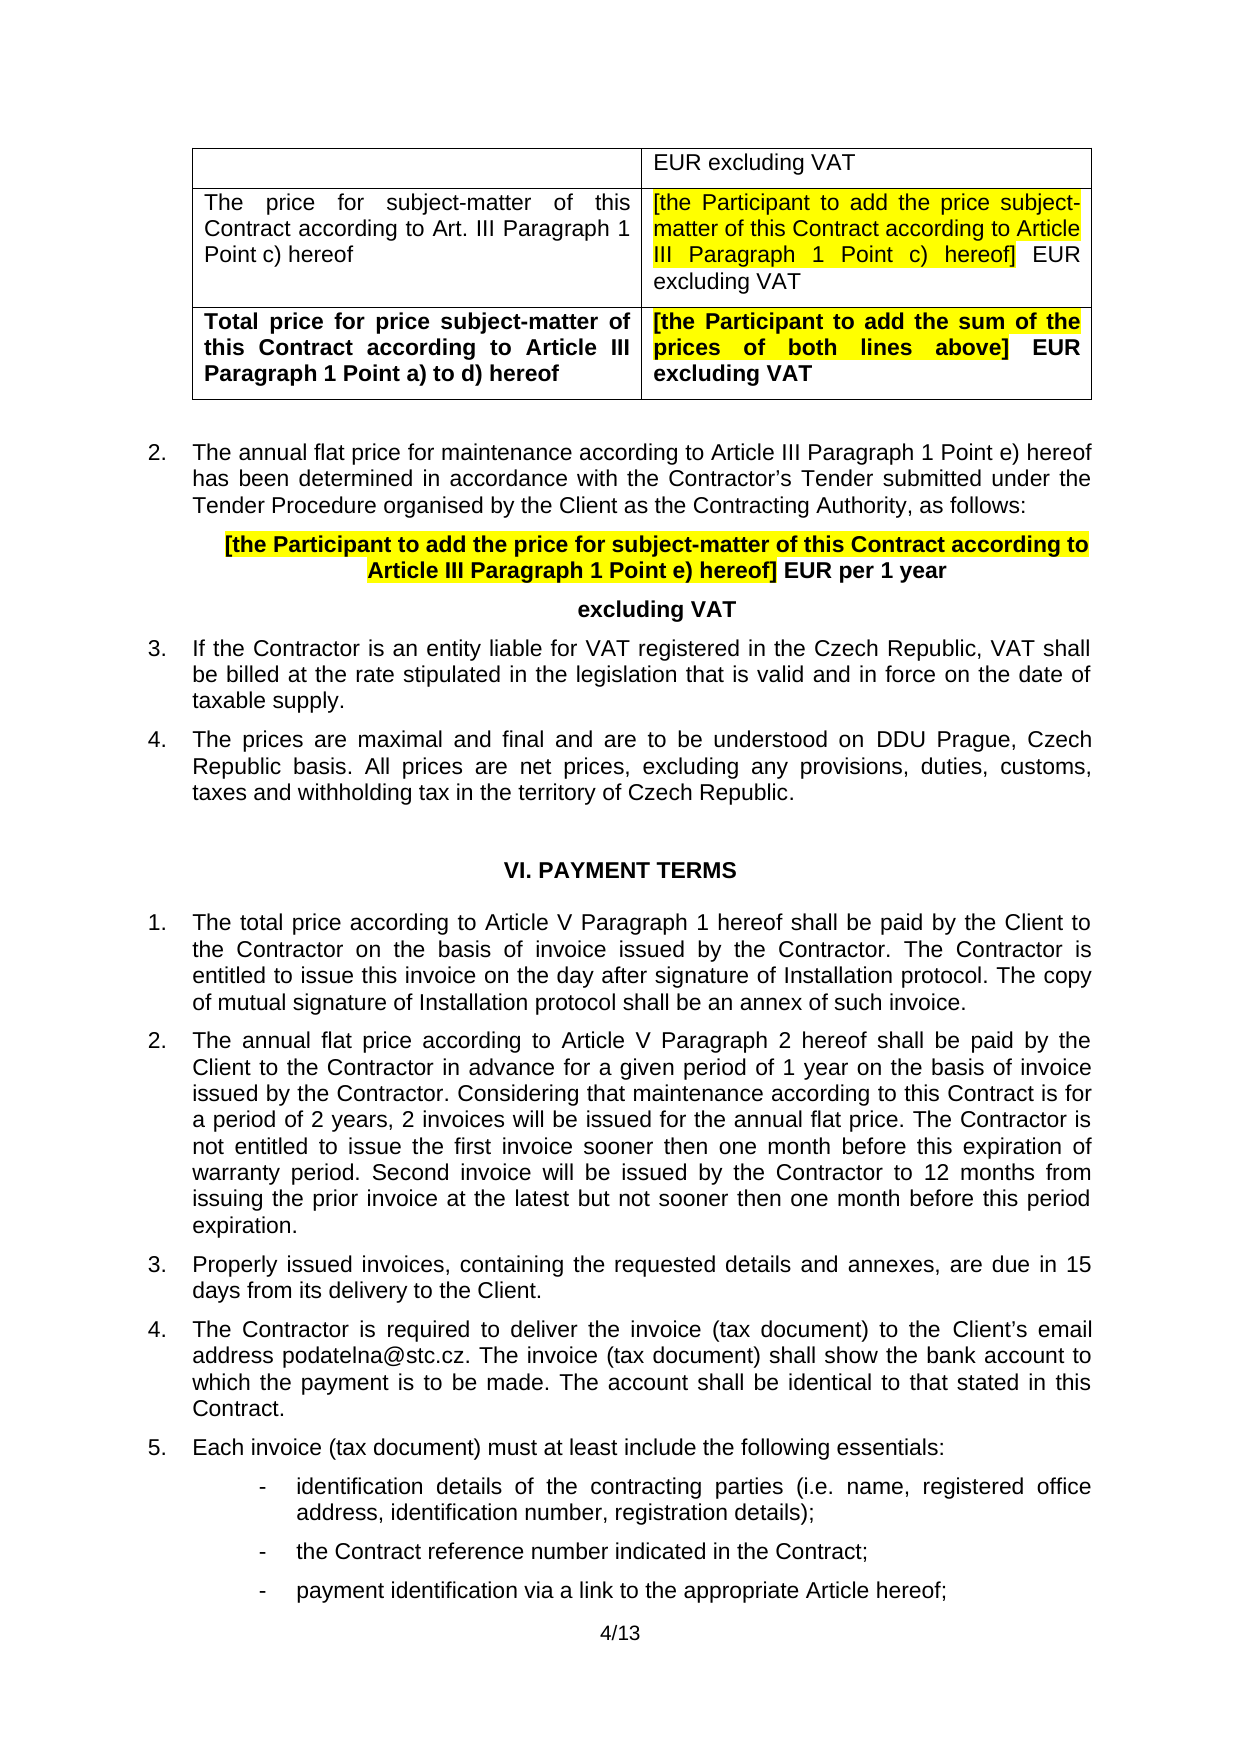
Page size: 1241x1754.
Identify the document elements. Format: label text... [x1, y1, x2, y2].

list The prices are maximal and final and are to be understood on DDU Prague, Czech Republic basis. All prices are net prices, excluding any provisions, duties, customs, taxes and withholding tax in the territory of Czech Republic. [148, 726, 1092, 805]
table_cell The price for subject-matter of this Contract according to Art. III Paragraph 1 Point c) hereof [193, 189, 641, 307]
list payment identification via a link to the appropriate Article hereof; [259, 1577, 1092, 1603]
list identification details of the contracting parties (i.e. name, registered office address, identification number, registration details); [259, 1473, 1092, 1525]
list The total price according to Article V Paragraph 1 hereof shall be paid by the Client to the Contractor on the basis of invoice issued by the Contractor. The Contractor is entitled to issue this invoice on the day after signature of Installation protocol. The copy of mutual signature of Installation protocol shall be an annex of such invoice. [148, 909, 1092, 1015]
list If the Contractor is an entity liable for VAT registered in the Czech Republic, VAT shall be billed at the rate stipulated in the legislation that is valid and in force on the date of taxable supply. [148, 635, 1092, 714]
table_cell [the Participant to add the sum of the prices of both lines above] EUR excluding VAT [642, 308, 1091, 399]
list The Contractor is required to deliver the invoice (tax document) to the Client’s email address podatelna@stc.cz. The invoice (tax document) shall show the bank account to which the payment is to be made. The account shall be identical to that stated in this Contract. [148, 1316, 1092, 1421]
list [the Participant to add the price for subject-matter of this Contract according to Article III Paragraph 1 Point e) hereof] EUR per 1 year [777, 531, 1092, 583]
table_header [193, 149, 641, 188]
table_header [642, 149, 1091, 188]
list Properly issued invoices, containing the requested details and annexes, are due in 15 days from its delivery to the Client. [148, 1251, 1092, 1303]
list The annual flat price according to Article V Paragraph 2 hereof shall be paid by the Client to the Contractor in advance for a given period of 1 year on the basis of invoice issued by the Contractor. Considering that maintenance according to this Contract is for a period of 2 years, 2 invoices will be issued for the annual flat price. The Contractor is not entitled to issue the first invoice sooner then one month before this expiration of warranty period. Second invoice will be issued by the Contractor to 12 months from issuing the prior invoice at the latest but not sooner then one month before this period expiration. [148, 1027, 1092, 1238]
table_cell [the Participant to add the price subject-matter of this Contract according to Article III Paragraph 1 Point c) hereof] EUR excluding VAT [642, 189, 1091, 307]
list the Contract reference number indicated in the Contract; [259, 1538, 1092, 1564]
list excluding VAT [221, 596, 1092, 622]
list Each invoice (tax document) must at least include the following essentials: [148, 1434, 1092, 1460]
text VI. Payment terms [148, 857, 1092, 883]
table_cell Total price for price subject-matter of this Contract according to Article III Paragraph 1 Point a) to d) hereof [193, 308, 641, 399]
list The annual flat price for maintenance according to Article III Paragraph 1 Point e) hereof has been determined in accordance with the Contractor’s Tender submitted under the Tender Procedure organised by the Client as the Contracting Authority, as follows: [148, 439, 1092, 518]
